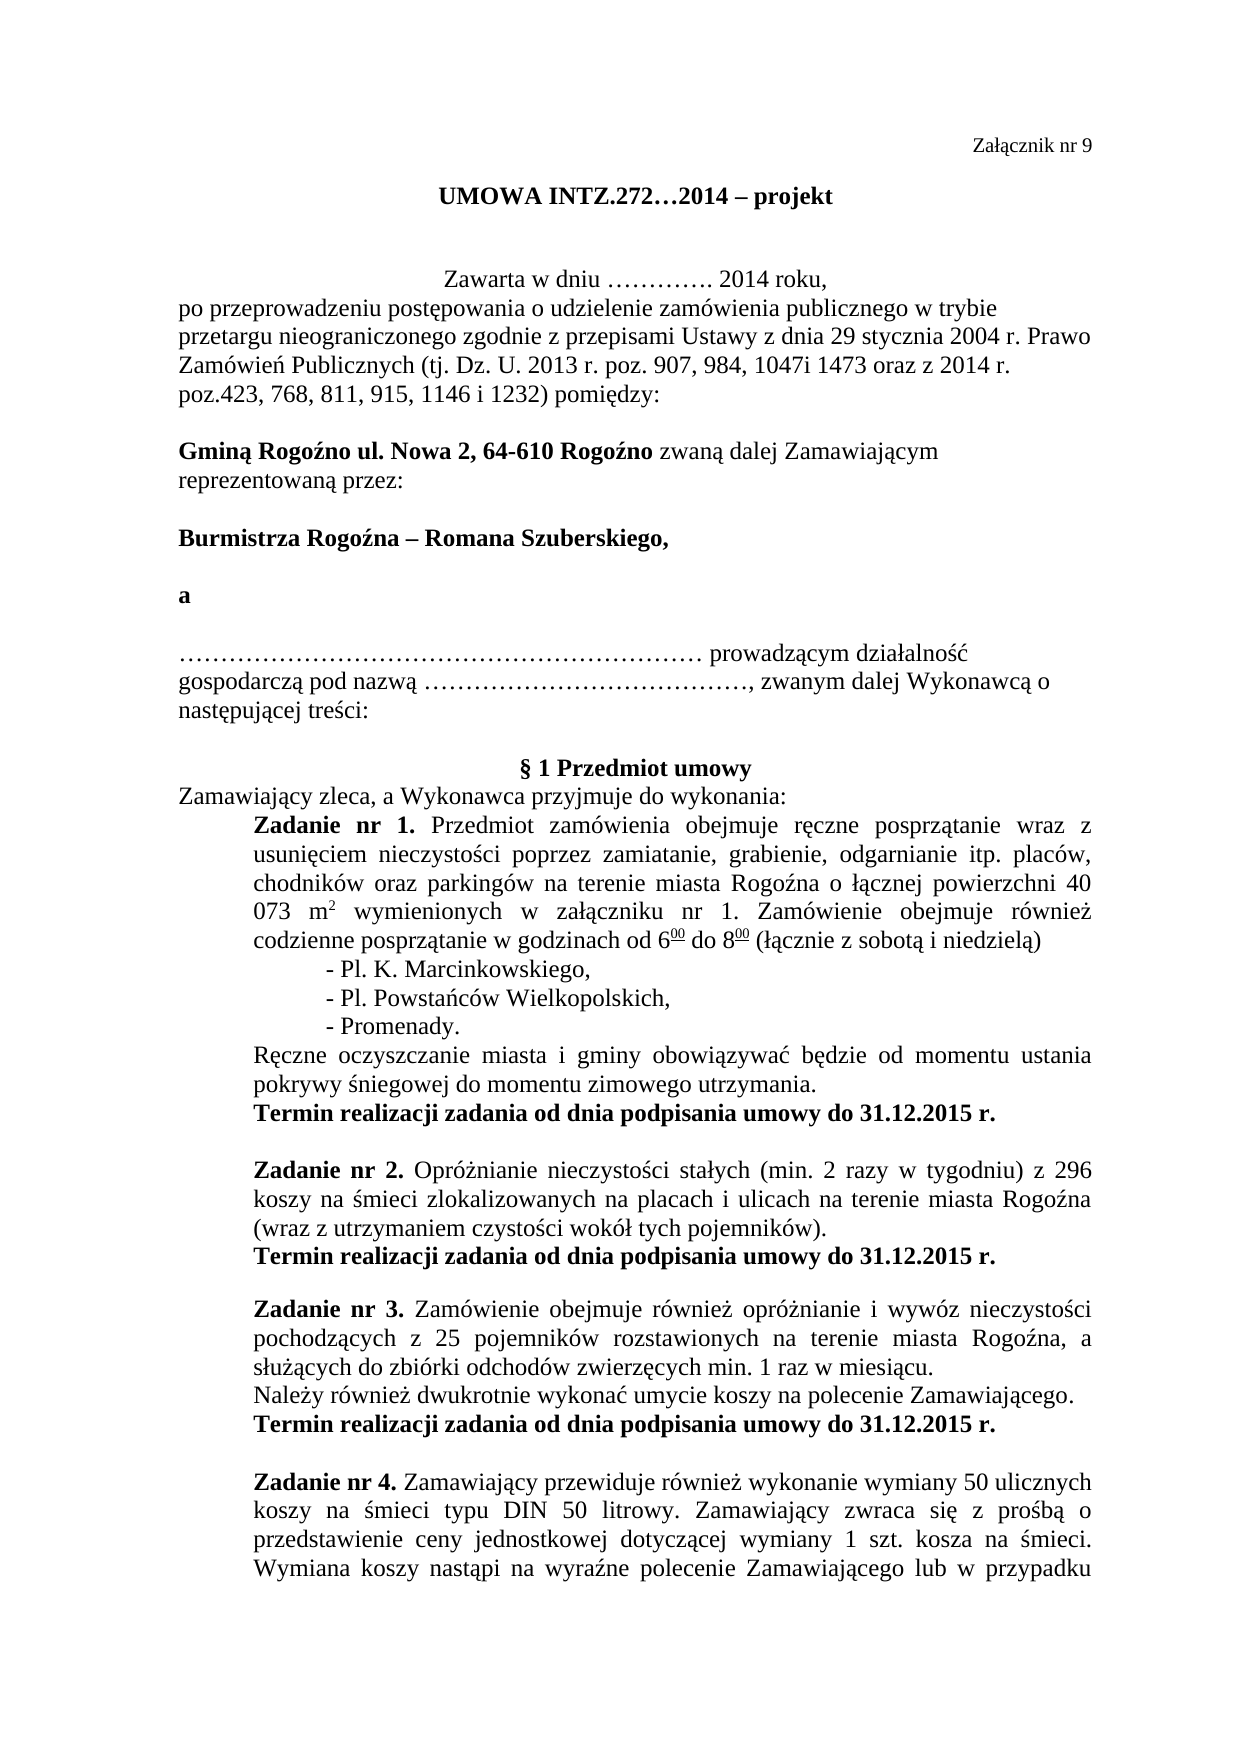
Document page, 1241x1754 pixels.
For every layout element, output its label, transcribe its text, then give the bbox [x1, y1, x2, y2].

text Załącznik nr 9 [178, 133, 1092, 157]
list Termin realizacji zadania od dnia podpisania umowy do 31.12.2015 r. [253, 1098, 1092, 1126]
text Gminą Rogoźno ul. Nowa 2, 64-610 Rogoźno zwaną dalej Zamawiającym reprezentowaną przez: [178, 436, 1092, 494]
text Zawarta w dniu …………. 2014 roku, [178, 264, 1092, 293]
list - Promenady. [253, 1011, 1092, 1040]
text a [178, 580, 1092, 609]
text Burmistrza Rogoźna – Romana Szuberskiego, [178, 523, 1092, 551]
text UMOWA INTZ.272…2014 – projekt [178, 181, 1092, 210]
list Termin realizacji zadania od dnia podpisania umowy do 31.12.2015 r. [253, 1409, 1092, 1438]
list Ręczne oczyszczanie miasta i gminy obowiązywać będzie od momentu ustania pokrywy śniegowej do momentu zimowego utrzymania. [253, 1040, 1092, 1098]
text § 1 Przedmiot umowy [178, 753, 1092, 781]
list - Pl. K. Marcinkowskiego, [253, 954, 1092, 983]
list - Pl. Powstańców Wielkopolskich, [253, 983, 1092, 1011]
text ……………………………………………………… prowadzącym działalność gospodarczą pod nazwą …………………………………, zwanym dalej Wykonawcą o następującej treści: [178, 638, 1092, 724]
list Zadanie nr 3. Zamówienie obejmuje również opróżnianie i wywóz nieczystości pochodzących z 25 pojemników rozstawionych na terenie miasta Rogoźna, a służących do zbiórki odchodów zwierzęcych min. 1 raz w miesiącu. [253, 1294, 1092, 1381]
list Termin realizacji zadania od dnia podpisania umowy do 31.12.2015 r. [253, 1241, 1092, 1270]
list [253, 1467, 1092, 1582]
list Zadanie nr 1. Przedmiot zamówienia obejmuje ręczne posprzątanie wraz z usunięciem nieczystości poprzez zamiatanie, grabienie, odgarnianie itp. placów, chodników oraz parkingów na terenie miasta Rogoźna o łącznej powierzchni 40 073 m2 wymienionych w załączniku nr 1. Zamówienie obejmuje również codzienne posprzątanie w godzinach od 600 do 800 (łącznie z sobotą i niedzielą) [253, 810, 1092, 954]
list Należy również dwukrotnie wykonać umycie koszy na polecenie Zamawiającego. [253, 1381, 1092, 1409]
text po przeprowadzeniu postępowania o udzielenie zamówienia publicznego w trybie przetargu nieograniczonego zgodnie z przepisami Ustawy z dnia 29 stycznia 2004 r. Prawo Zamówień Publicznych (tj. Dz. U. 2013 r. poz. 907, 984, 1047i 1473 oraz z 2014 r. poz.423, 768, 811, 915, 1146 i 1232) pomiędzy: [178, 293, 1092, 408]
list Zadanie nr 2. Opróżnianie nieczystości stałych (min. 2 razy w tygodniu) z 296 koszy na śmieci zlokalizowanych na placach i ulicach na terenie miasta Rogoźna (wraz z utrzymaniem czystości wokół tych pojemników). [253, 1155, 1092, 1241]
text Zamawiający zleca, a Wykonawca przyjmuje do wykonania: [178, 781, 1092, 810]
